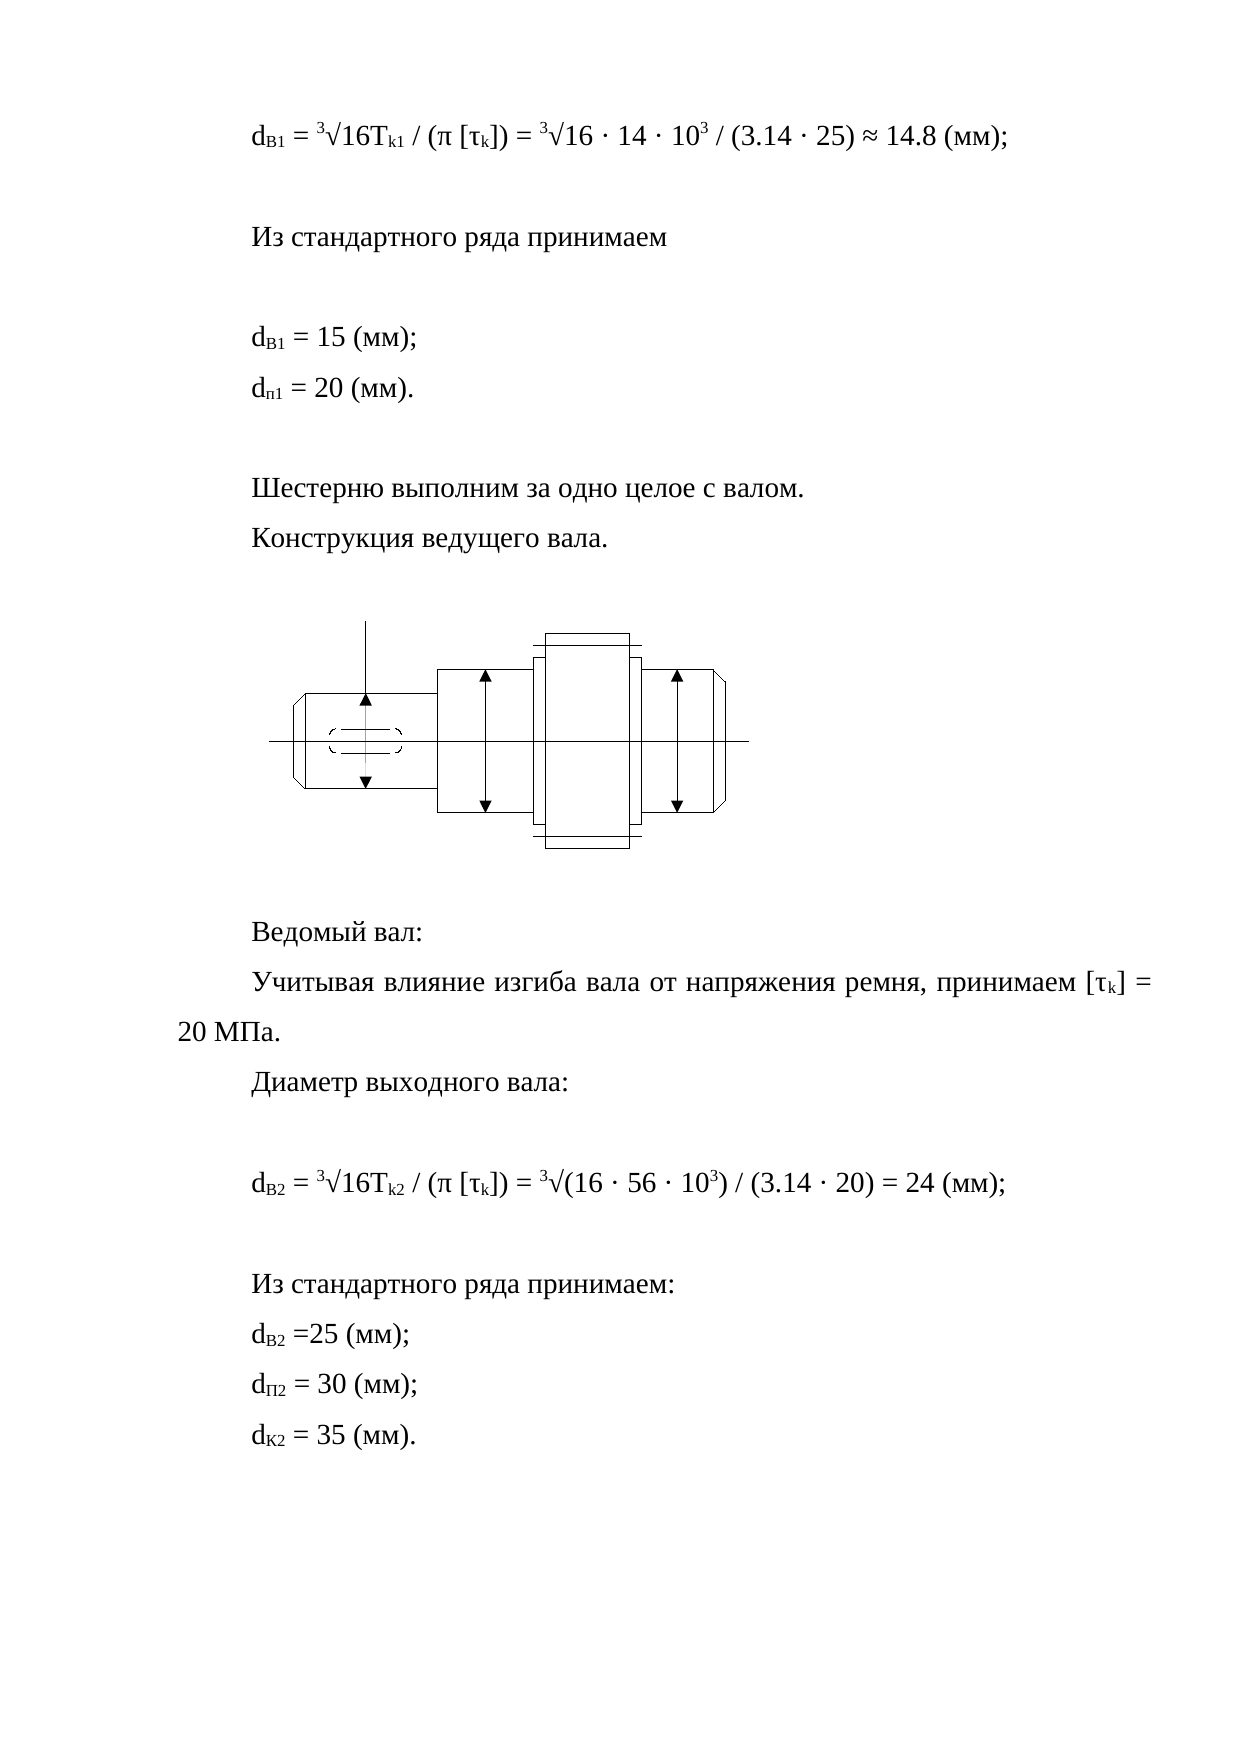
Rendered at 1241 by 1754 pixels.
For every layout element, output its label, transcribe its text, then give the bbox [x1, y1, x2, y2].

text Диаметр выходного вала: [177, 1064, 1152, 1098]
text Учитывая влияние изгиба вала от напряжения ремня, принимаем [τk] = 20 МПа. [177, 964, 1152, 1048]
text dВ1 = 3√16Tk1 / (π [τk]) = 3√16 · 14 · 103 / (3.14 · 25) ≈ 14.8 (мм); [177, 118, 1152, 152]
text dП2 = 30 (мм); [177, 1366, 1152, 1400]
text dп1 = 20 (мм). [177, 370, 1152, 403]
text Конструкция ведущего вала. [177, 521, 1152, 554]
text Ведомый вал: [177, 914, 1152, 947]
text dВ2 = 3√16Тk2 / (π [τk]) = 3√(16 · 56 · 103) / (3.14 · 20) = 24 (мм); [177, 1165, 1152, 1199]
text dВ2 =25 (мм); [177, 1316, 1152, 1350]
text Из стандартного ряда принимаем [177, 219, 1152, 252]
text Из стандартного ряда принимаем: [177, 1266, 1152, 1299]
text dВ1 = 15 (мм); [177, 319, 1152, 353]
text dК2 = 35 (мм). [177, 1417, 1152, 1450]
text Шестерню выполним за одно целое с валом. [177, 470, 1152, 504]
